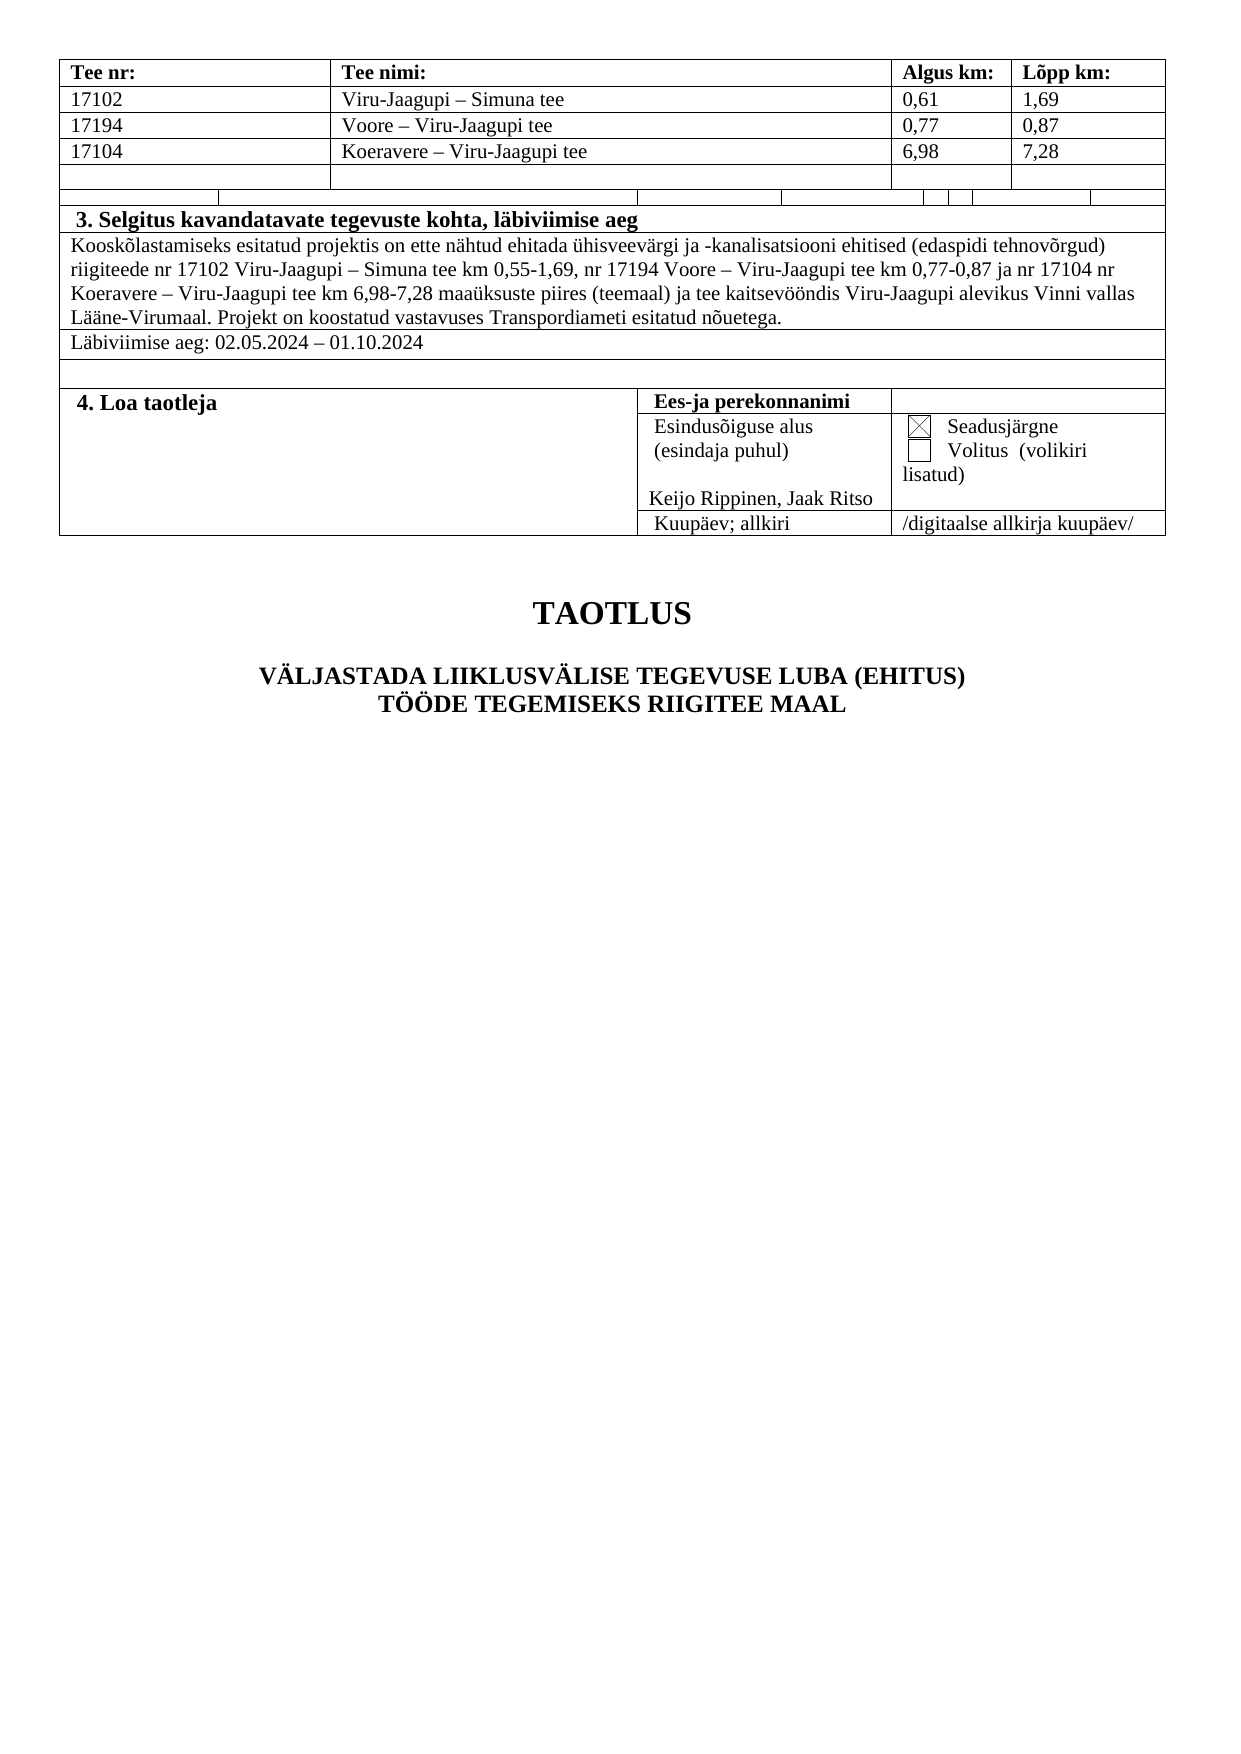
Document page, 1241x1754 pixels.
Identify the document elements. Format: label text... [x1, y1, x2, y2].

table_cell Läbiviimise aeg: 02.05.2024 – 01.10.2024 [60, 330, 1165, 358]
table_cell [1091, 190, 1165, 204]
table_cell [638, 190, 781, 204]
table_cell Viru-Jaagupi – Simuna tee [331, 87, 891, 112]
table_cell 3. Selgitus kavandatavate tegevuste kohta, läbiviimise aeg [60, 206, 1165, 232]
table_cell Koeravere – Viru-Jaagupi tee [331, 139, 891, 163]
table_cell 7,28 [1012, 139, 1165, 163]
table_cell Esindusõiguse alus (esindaja puhul) Keijo Rippinen, Jaak Ritso [638, 414, 891, 510]
table_cell [949, 190, 972, 204]
table_cell [973, 190, 1090, 204]
table_cell [60, 165, 330, 189]
table_cell [892, 389, 1165, 413]
table_cell 6,98 [892, 139, 1011, 163]
text VÄLJASTADA LIIKLUSVÄLISE TEGEVUSE LUBA (EHITUS) [59, 661, 1165, 689]
table_cell 0,87 [1012, 113, 1165, 138]
table_cell 0,77 [892, 113, 1011, 138]
table_cell 4. Loa taotleja [60, 389, 637, 535]
text TAOTLUS [59, 594, 1165, 632]
table_cell [1012, 165, 1165, 189]
table_cell [924, 190, 948, 204]
table_cell 17194 [60, 113, 330, 138]
table_cell /digitaalse allkirja kuupäev/ [892, 511, 1165, 535]
table_cell 17102 [60, 87, 330, 112]
table_cell Voore – Viru-Jaagupi tee [331, 113, 891, 138]
table_cell [60, 360, 1165, 388]
table_cell Kooskõlastamiseks esitatud projektis on ette nähtud ehitada ühisveevärgi ja -kanalisatsiooni ehitised (edaspidi tehnovõrgud) riigiteede nr 17102 Viru-Jaagupi – Simuna tee km 0,55-1,69, nr 17194 Voore – Viru-Jaagupi tee km 0,77-0,87 ja nr 17104 nr Koeravere – Viru-Jaagupi tee km 6,98-7,28 maaüksuste piires (teemaal) ja tee kaitsevööndis Viru-Jaagupi alevikus Vinni vallas Lääne-Virumaal. Projekt on koostatud vastavuses Transpordiameti esitatud nõuetega. [60, 233, 1165, 329]
table_cell Tee nr: [60, 60, 330, 86]
table_cell Tee nimi: [331, 60, 891, 86]
text TÖÖDE TEGEMISEKS RIIGITEE MAAL [59, 689, 1165, 718]
table_cell [219, 190, 637, 204]
table_cell [60, 190, 218, 204]
table_cell Algus km: [892, 60, 1011, 86]
table_cell [331, 165, 891, 189]
table_cell 1,69 [1012, 87, 1165, 112]
table_cell Kuupäev; allkiri [638, 511, 891, 535]
table_cell Seadusjärgne Volitus (volikiri lisatud) [892, 414, 1165, 510]
table_cell 0,61 [892, 87, 1011, 112]
table_cell Ees-ja perekonnanimi [638, 389, 891, 413]
table_cell 17104 [60, 139, 330, 163]
table_cell [892, 165, 1011, 189]
table_cell Lõpp km: [1012, 60, 1165, 86]
table_cell [782, 190, 923, 204]
